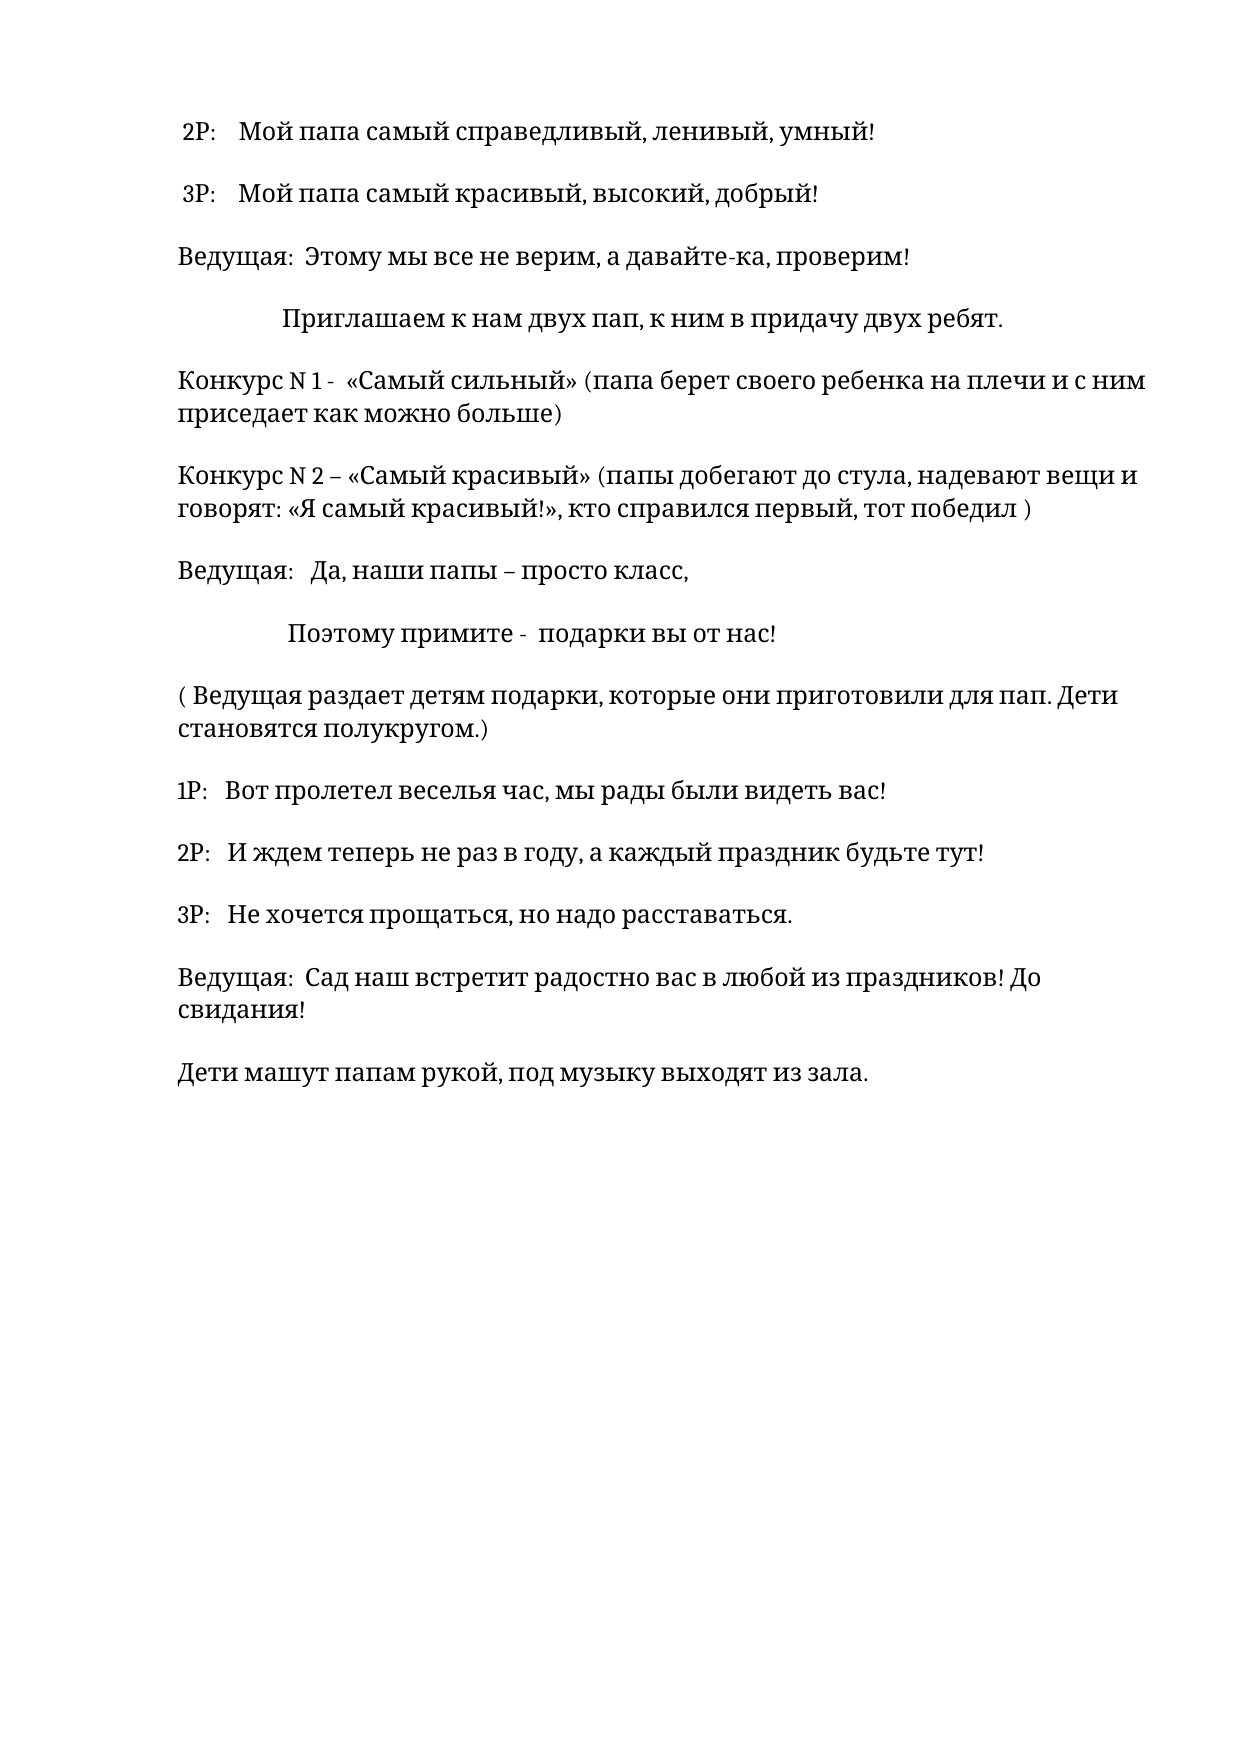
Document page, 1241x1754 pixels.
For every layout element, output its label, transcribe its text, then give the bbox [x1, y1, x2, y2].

text 2Р: Мой папа самый справедливый, ленивый, умный! [177, 118, 1152, 147]
text 3Р: Мой папа самый красивый, высокий, добрый! [177, 180, 1152, 209]
text 1Р: Вот пролетел веселья час, мы рады были видеть вас! [177, 777, 1152, 806]
text Конкурс N 1 - «Самый сильный» (папа берет своего ребенка на плечи и с ним приседает как можно больше) [177, 367, 1152, 429]
text Ведущая: Этому мы все не верим, а давайте-ка, проверим! [177, 242, 1152, 271]
text Дети машут папам рукой, под музыку выходят из зала. [177, 1059, 1152, 1087]
text Конкурс N 2 – «Самый красивый» (папы добегают до стула, надевают вещи и говорят: «Я самый красивый!», кто справился первый, тот победил ) [177, 462, 1152, 524]
text 3Р: Не хочется прощаться, но надо расставаться. [177, 901, 1152, 930]
text Поэтому примите - подарки вы от нас! [177, 619, 1152, 648]
text Ведущая: Сад наш встретит радостно вас в любой из праздников! До свидания! [177, 963, 1152, 1025]
text ( Ведущая раздает детям подарки, которые они приготовили для пап. Дети становятся полукругом.) [177, 682, 1152, 743]
text 2Р: И ждем теперь не раз в году, а каждый праздник будьте тут! [177, 839, 1152, 868]
text Ведущая: Да, наши папы – просто класс, [177, 557, 1152, 586]
text Приглашаем к нам двух пап, к ним в придачу двух ребят. [177, 305, 1152, 333]
